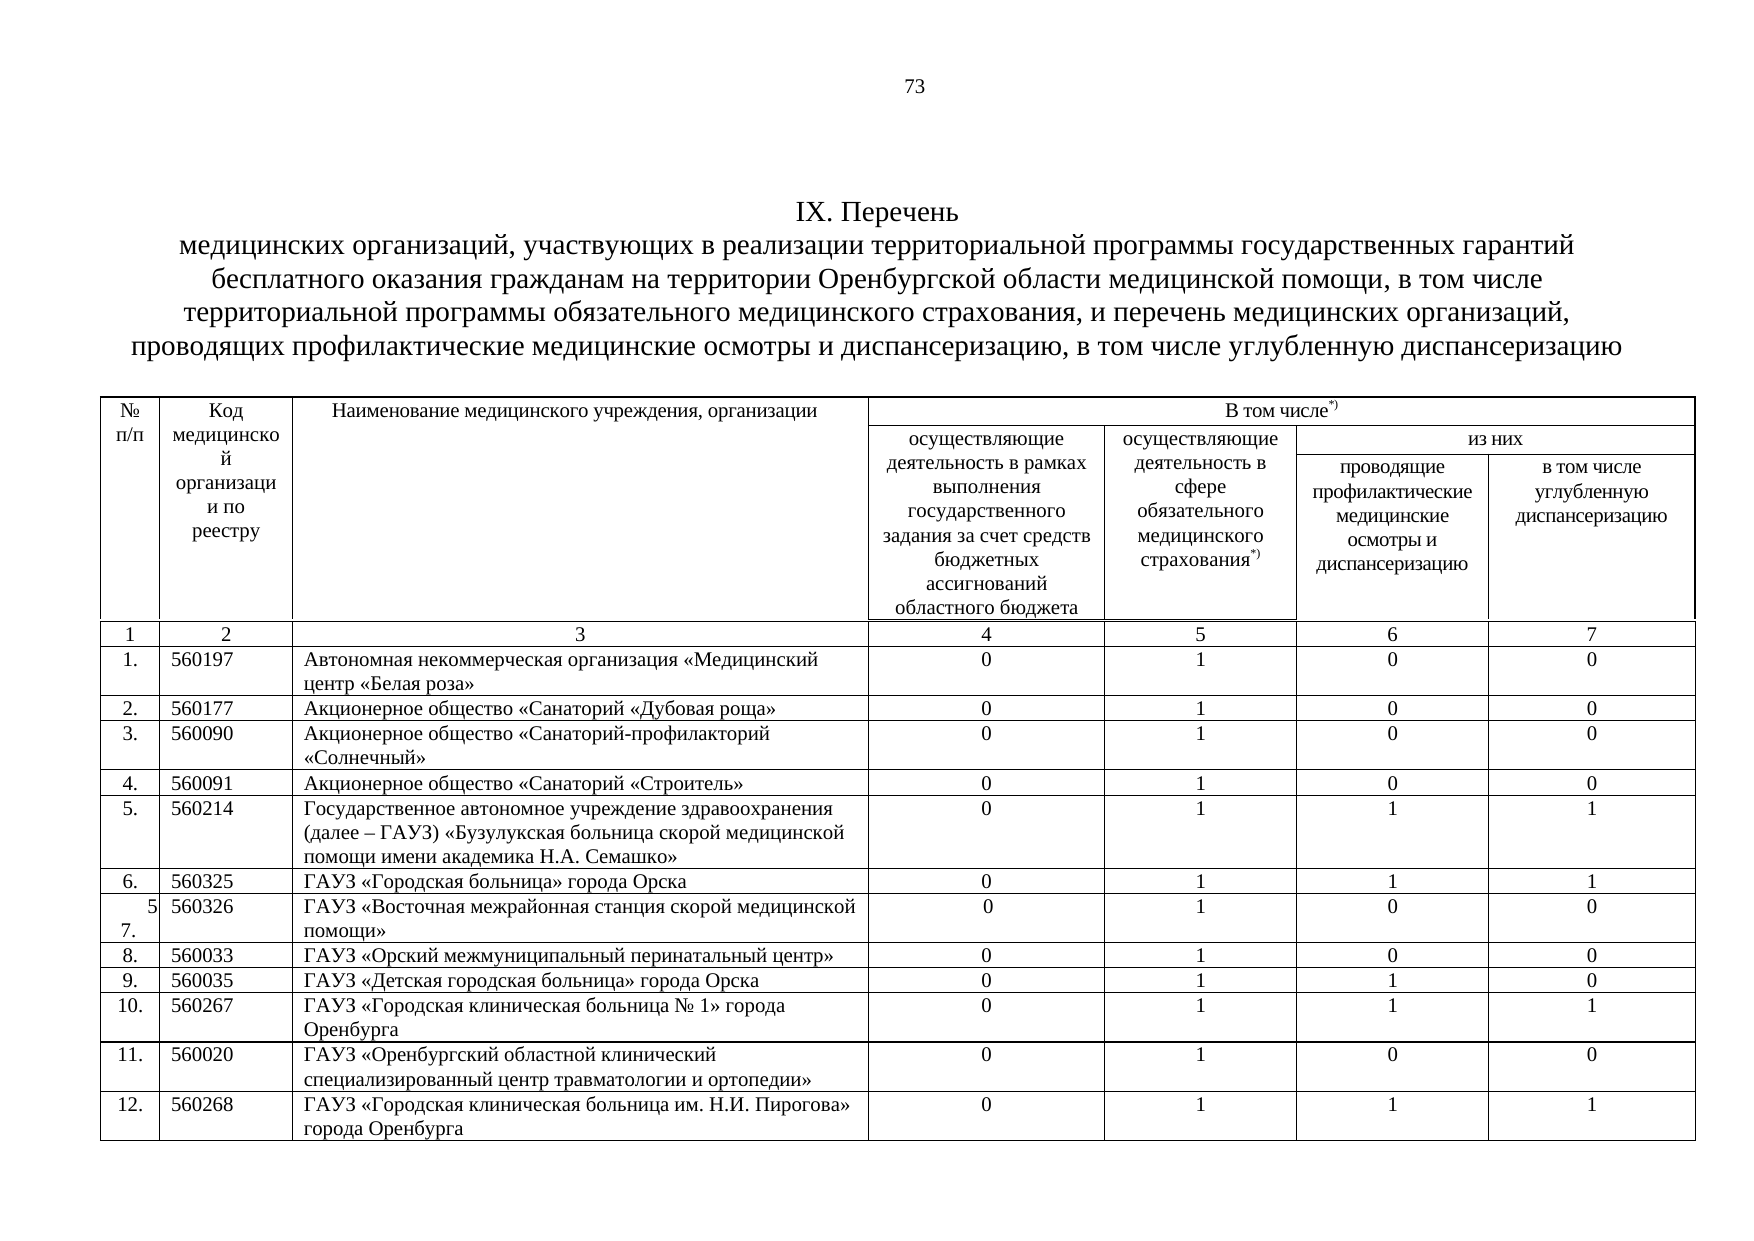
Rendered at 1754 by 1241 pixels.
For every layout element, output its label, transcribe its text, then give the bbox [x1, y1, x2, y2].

table_cell Государственное автономное учреждение здравоохранения (далее – ГАУЗ) «Бузулукская больница скорой медицинской помощи имени академика Н.А. Семашко» [293, 796, 868, 868]
table_cell 12. [101, 1092, 159, 1140]
text IX. Перечень [118, 194, 1636, 227]
table_cell 1 [1297, 869, 1488, 893]
table_cell 11. [101, 1043, 159, 1091]
table_cell 0 [1297, 894, 1488, 942]
table_header 4 [869, 622, 1104, 646]
table_cell 9. [101, 968, 159, 992]
text медицинских организаций, участвующих в реализации территориальной программы государственных гарантий [118, 227, 1636, 261]
table_cell 1 [1105, 1043, 1296, 1091]
table_cell 0 [869, 1092, 1104, 1140]
table_cell 0 [1489, 968, 1695, 992]
table_header Код медицинской организации по реестру [160, 398, 292, 619]
table_cell 560197 [160, 647, 292, 695]
table_cell 0 [1489, 647, 1695, 695]
table_cell 1 [1105, 1092, 1296, 1140]
table_cell 1 [1105, 894, 1296, 942]
table_cell в том числе углубленную диспансеризацию [1489, 455, 1694, 619]
table_cell 8. [101, 943, 159, 967]
table_cell 0 [869, 943, 1104, 967]
table_cell 0 [869, 1043, 1104, 1091]
table_cell 1. [101, 647, 159, 695]
table_cell 0 [1489, 894, 1695, 942]
table_header 3 [293, 622, 868, 646]
table_cell 1 [1489, 993, 1695, 1041]
table_cell проводящие профилактические медицинские осмотры и диспансеризацию [1297, 455, 1488, 619]
table_cell 10. [101, 993, 159, 1041]
table_cell 0 [869, 993, 1104, 1041]
table_cell 1 [1105, 993, 1296, 1041]
table_header Наименование медицинского учреждения, организации [293, 398, 868, 619]
table_cell ГАУЗ «Детская городская больница» города Орска [293, 968, 868, 992]
table_cell 0 [1489, 943, 1695, 967]
table_header № п/п [101, 398, 159, 619]
table_cell ГАУЗ «Городская клиническая больница № 1» города Оренбурга [293, 993, 868, 1041]
table_cell ГАУЗ «Городская клиническая больница им. Н.И. Пирогова» города Оренбурга [293, 1092, 868, 1140]
table_cell 0 [1489, 721, 1695, 769]
table_cell 1 [1297, 968, 1488, 992]
table_header В том числе*) [869, 398, 1694, 425]
table_cell 1 [1105, 968, 1296, 992]
table_cell осуществляющие деятельность в рамках выполнения государственного задания за счет средств бюджетных ассигнований областного бюджета [869, 426, 1104, 619]
table_cell 0 [869, 647, 1104, 695]
table_cell 0 [869, 894, 1104, 942]
table_cell 1 [1105, 943, 1296, 967]
table_cell 1 [1105, 696, 1296, 720]
table_cell 0 [869, 696, 1104, 720]
table_cell 560090 [160, 721, 292, 769]
table_cell 560268 [160, 1092, 292, 1140]
table_cell 3. [101, 721, 159, 769]
table_cell 0 [1489, 696, 1695, 720]
table_cell 1 [1489, 1092, 1695, 1140]
table_cell осуществляющие деятельность в сфере обязательного медицинского страхования*) [1105, 426, 1296, 619]
table_header 6 [1297, 622, 1488, 646]
table_cell Акционерное общество «Санаторий-профилакторий «Солнечный» [293, 721, 868, 769]
table_cell 0 [869, 968, 1104, 992]
table_cell 1 [1105, 796, 1296, 868]
table_cell 1 [1297, 993, 1488, 1041]
table_cell 0 [869, 869, 1104, 893]
table_cell ГАУЗ «Городская больница» города Орска [293, 869, 868, 893]
table_cell 560214 [160, 796, 292, 868]
table_cell 0 [1297, 647, 1488, 695]
text бесплатного оказания гражданам на территории Оренбургской области медицинской помощи, в том числе территориальной программы обязательного медицинского страхования, и перечень медицинских организаций, проводящих профилактические медицинские осмотры и диспансеризацию, в том числе углубленную диспансеризацию [118, 261, 1636, 361]
table_cell 57. [101, 894, 159, 942]
table_cell 560035 [160, 968, 292, 992]
table_cell 0 [869, 721, 1104, 769]
table_cell ГАУЗ «Оренбургский областной клинический специализированный центр травматологии и ортопедии» [293, 1043, 868, 1091]
table_cell 560325 [160, 869, 292, 893]
table_cell 5. [101, 796, 159, 868]
table_cell Акционерное общество «Санаторий «Дубовая роща» [293, 696, 868, 720]
table_cell 560091 [160, 770, 292, 794]
table_header 1 [101, 622, 159, 646]
table_cell 1 [1489, 796, 1695, 868]
table_cell 560020 [160, 1043, 292, 1091]
table_cell ГАУЗ «Орский межмуниципальный перинатальный центр» [293, 943, 868, 967]
table_cell ГАУЗ «Восточная межрайонная станция скорой медицинской помощи» [293, 894, 868, 942]
table_cell Автономная некоммерческая организация «Медицинский центр «Белая роза» [293, 647, 868, 695]
table_cell 1 [1105, 770, 1296, 794]
table_cell 2. [101, 696, 159, 720]
table_cell 1 [1105, 647, 1296, 695]
table_header 7 [1489, 622, 1695, 646]
table_cell 1 [1297, 796, 1488, 868]
table_cell 0 [1297, 721, 1488, 769]
table_cell Акционерное общество «Санаторий «Строитель» [293, 770, 868, 794]
table_cell 1 [1297, 1092, 1488, 1140]
table_cell 0 [1297, 943, 1488, 967]
table_header 2 [160, 622, 292, 646]
table_cell 0 [1489, 1043, 1695, 1091]
table_cell 0 [869, 796, 1104, 868]
table_header 5 [1105, 622, 1296, 646]
table_cell 560177 [160, 696, 292, 720]
table_cell 0 [1297, 1043, 1488, 1091]
table_cell 1 [1105, 721, 1296, 769]
table_cell 0 [1297, 696, 1488, 720]
table_cell 4. [101, 770, 159, 794]
table_cell 560033 [160, 943, 292, 967]
table_cell из них [1297, 426, 1694, 453]
table_cell 1 [1489, 869, 1695, 893]
table_cell 0 [1489, 770, 1695, 794]
table_cell 0 [1297, 770, 1488, 794]
table_cell 560326 [160, 894, 292, 942]
table_cell 1 [1105, 869, 1296, 893]
table_cell 560267 [160, 993, 292, 1041]
table_cell 6. [101, 869, 159, 893]
table_cell 0 [869, 770, 1104, 794]
